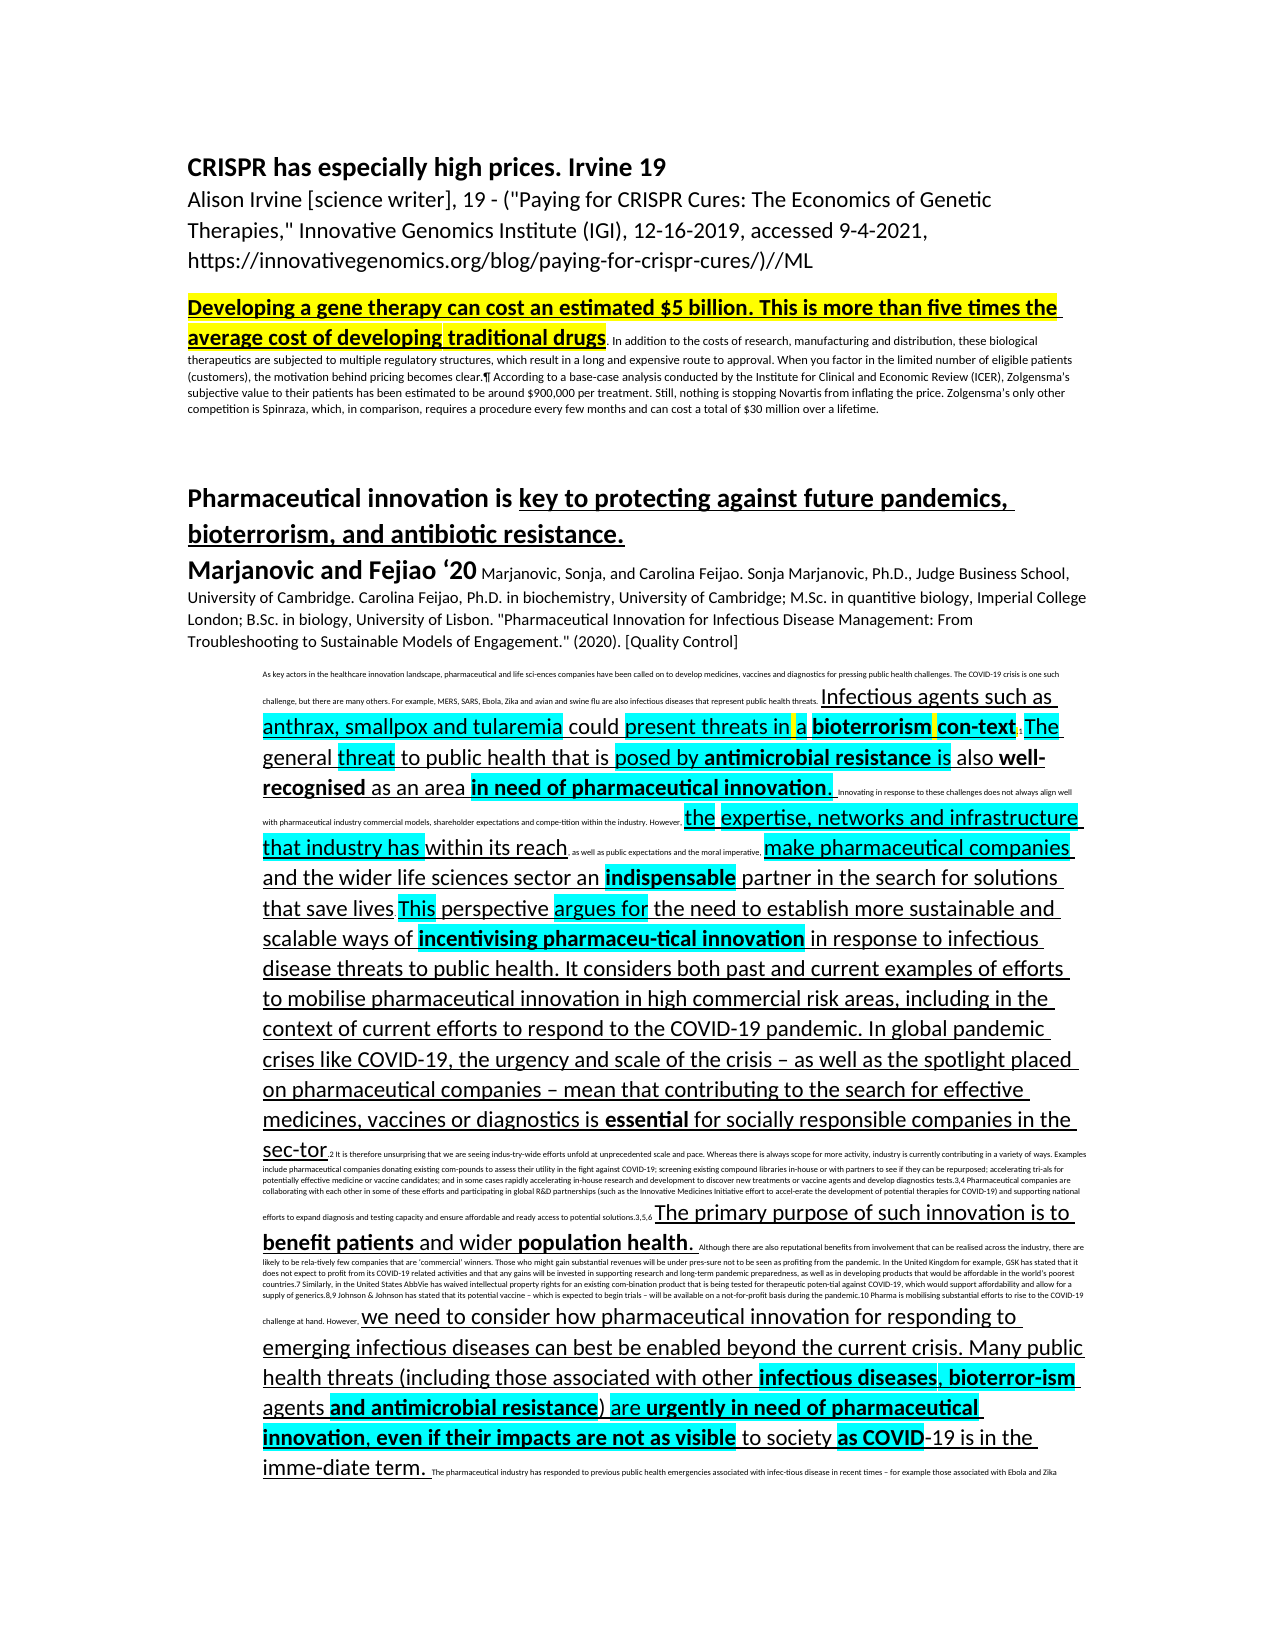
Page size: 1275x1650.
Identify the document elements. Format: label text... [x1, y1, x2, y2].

text Marjanovic and Fejiao ‘20 Marjanovic, Sonja, and Carolina Feijao. Sonja Marjanovic, Ph.D., Judge Business School, University of Cambridge. Carolina Feijao, Ph.D. in biochemistry, University of Cambridge; M.Sc. in quantitive biology, Imperial College London; B.Sc. in biology, University of Lisbon. "Pharmaceutical Innovation for Infectious Disease Management: From Troubleshooting to Sustainable Models of Engagement." (2020). [Quality Control] [187, 553, 1087, 652]
subtitle CRISPR has especially high prices. Irvine 19 [187, 150, 1087, 183]
text Alison Irvine [science writer], 19 - ("Paying for CRISPR Cures: The Economics of Genetic Therapies," Innovative Genomics Institute (IGI), 12-16-2019, accessed 9-4-2021, https://innovativegenomics.org/blog/paying-for-crispr-cures/)//ML [187, 186, 1087, 274]
subtitle Pharmaceutical innovation is key to protecting against future pandemics, bioterrorism, and antibiotic resistance. [187, 482, 1087, 550]
text Developing a gene therapy can cost an estimated $5 billion. This is more than five times the average cost of developing traditional drugs. In addition to the costs of research, manufacturing and distribution, these biological therapeutics are subjected to multiple regulatory structures, which result in a long and expensive route to approval. When you factor in the limited number of eligible patients (customers), the motivation behind pricing becomes clear.¶ According to a base-case analysis conducted by the Institute for Clinical and Economic Review (ICER), Zolgensma’s subjective value to their patients has been estimated to be around $900,000 per treatment. Still, nothing is stopping Novartis from inflating the price. Zolgensma’s only other competition is Spinraza, which, in comparison, requires a procedure every few months and can cost a total of $30 million over a lifetime. [187, 293, 1087, 417]
